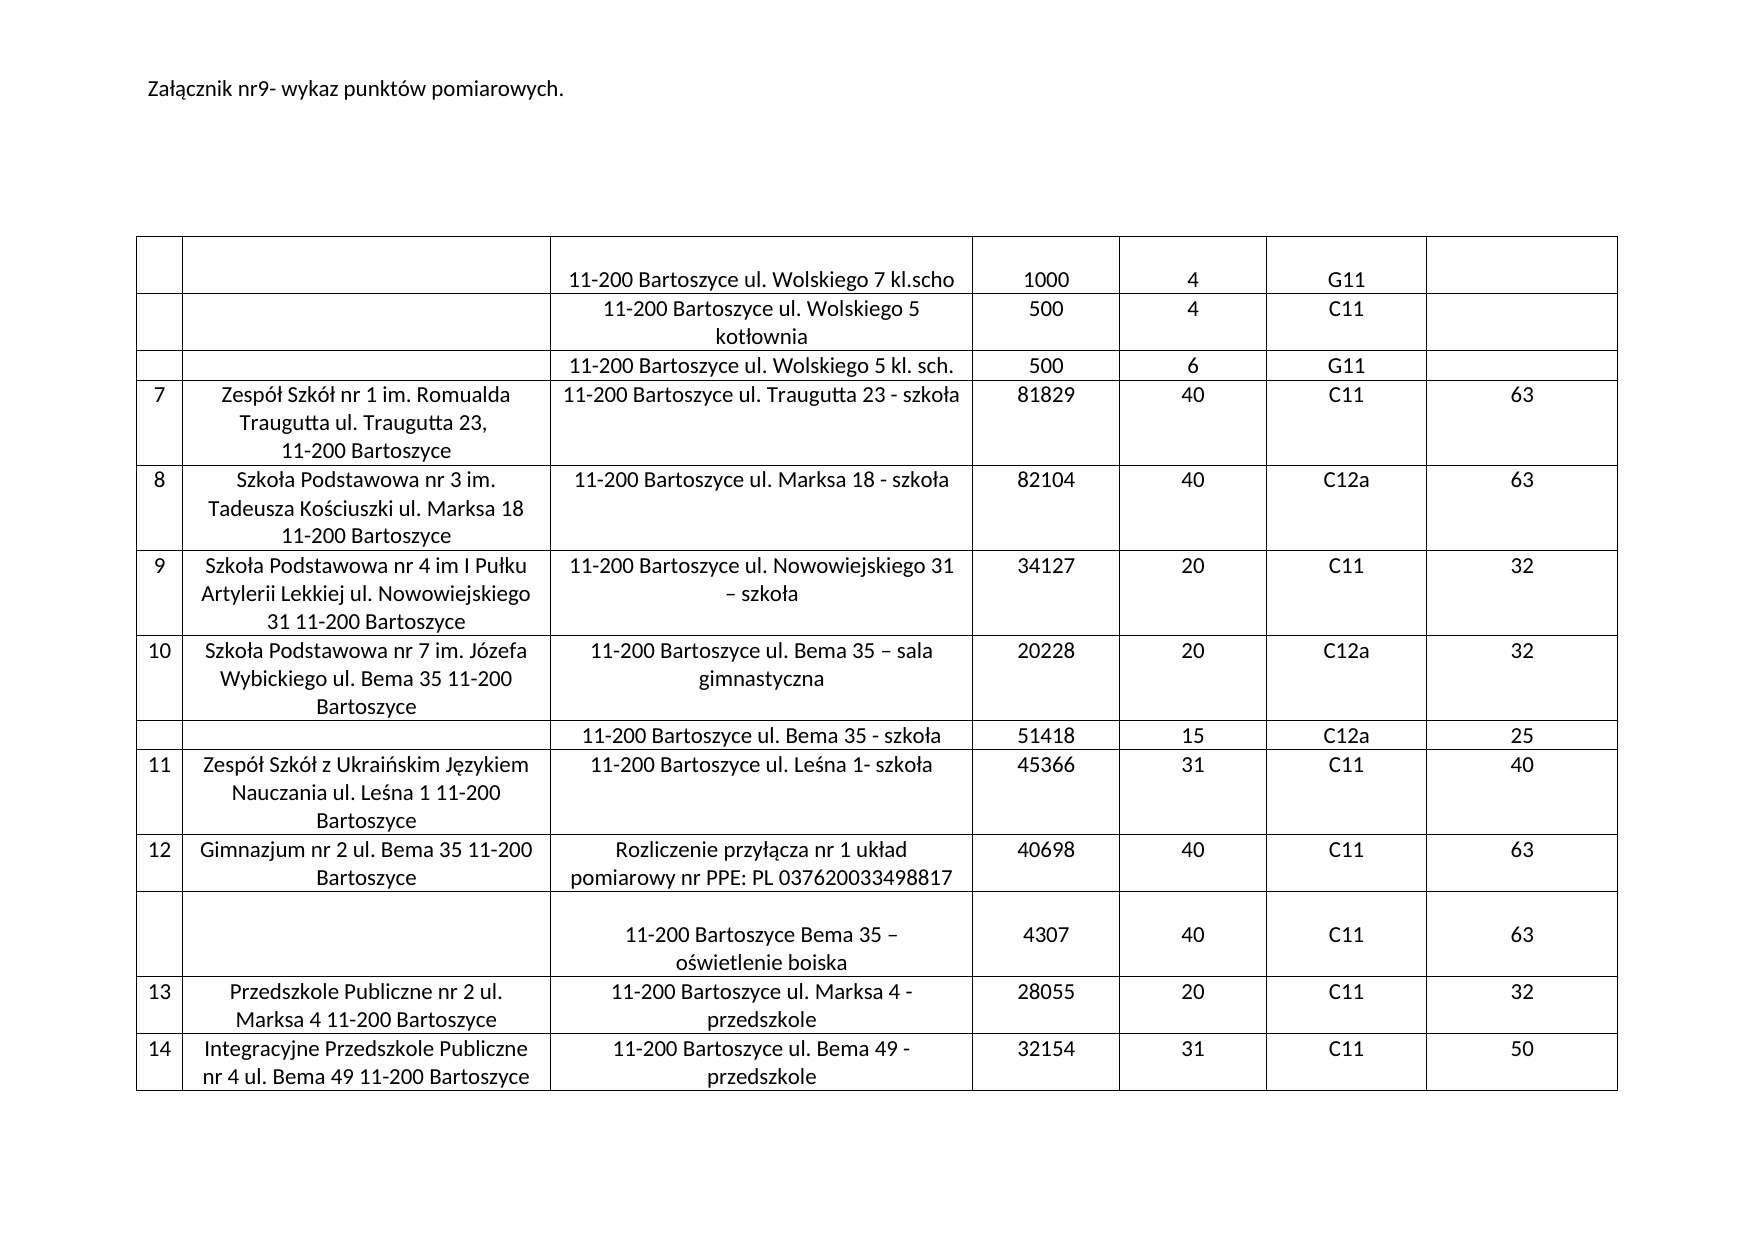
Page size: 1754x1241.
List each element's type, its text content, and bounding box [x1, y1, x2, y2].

table_cell 20 [1120, 551, 1266, 635]
table_cell 4307 [973, 892, 1119, 976]
table_cell [183, 237, 550, 293]
table_cell 45366 [973, 750, 1119, 834]
table_cell 31 [1120, 750, 1266, 834]
table_cell 11-200 Bartoszyce ul. Wolskiego 7 kl.scho [551, 237, 972, 293]
table_cell C12a [1267, 721, 1426, 749]
table_cell [137, 351, 182, 379]
table_cell G11 [1267, 351, 1426, 379]
table_cell 4 [1120, 237, 1266, 293]
table_cell 11-200 Bartoszyce ul. Nowowiejskiego 31 – szkoła [551, 551, 972, 635]
table_cell 32 [1427, 977, 1617, 1033]
table_cell 40 [1120, 381, 1266, 464]
table_cell Rozliczenie przyłącza nr 1 układ pomiarowy nr PPE: PL 037620033498817 [551, 835, 972, 891]
table_cell Przedszkole Publiczne nr 2 ul. Marksa 4 11-200 Bartoszyce [183, 977, 550, 1033]
table_cell 7 [137, 381, 182, 464]
table_cell Szkoła Podstawowa nr 3 im. Tadeusza Kościuszki ul. Marksa 18 11-200 Bartoszyce [183, 466, 550, 550]
table_cell 11-200 Bartoszyce ul. Leśna 1- szkoła [551, 750, 972, 834]
table_cell [1427, 237, 1617, 293]
table_cell 28055 [973, 977, 1119, 1033]
table_cell 20228 [973, 636, 1119, 720]
table_cell C11 [1267, 551, 1426, 635]
table_cell [1427, 351, 1617, 379]
table_cell 34127 [973, 551, 1119, 635]
table_cell Gimnazjum nr 2 ul. Bema 35 11-200 Bartoszyce [183, 835, 550, 891]
table_cell Zespół Szkół nr 1 im. Romualda Traugutta ul. Traugutta 23, 11-200 Bartoszyce [183, 381, 550, 464]
table_cell 500 [973, 294, 1119, 350]
table_cell Integracyjne Przedszkole Publiczne nr 4 ul. Bema 49 11-200 Bartoszyce [183, 1034, 550, 1090]
table_cell 63 [1427, 835, 1617, 891]
table_cell 51418 [973, 721, 1119, 749]
table_cell C11 [1267, 892, 1426, 976]
table_cell 20 [1120, 977, 1266, 1033]
table_cell 63 [1427, 381, 1617, 464]
table_cell [137, 721, 182, 749]
table_cell 11-200 Bartoszyce ul. Marksa 18 - szkoła [551, 466, 972, 550]
table_cell 40 [1120, 835, 1266, 891]
table_cell G11 [1267, 237, 1426, 293]
table_cell 32 [1427, 636, 1617, 720]
table_cell [137, 237, 182, 293]
table_cell 6 [1120, 351, 1266, 379]
table_cell 4 [1120, 294, 1266, 350]
table_cell 40 [1120, 466, 1266, 550]
table_cell [137, 294, 182, 350]
table_cell 1000 [973, 237, 1119, 293]
table_cell Zespół Szkół z Ukraińskim Językiem Nauczania ul. Leśna 1 11-200 Bartoszyce [183, 750, 550, 834]
table_cell 13 [137, 977, 182, 1033]
table_cell 82104 [973, 466, 1119, 550]
table_cell [137, 892, 182, 976]
table_cell 81829 [973, 381, 1119, 464]
table_cell [1427, 294, 1617, 350]
table_cell 10 [137, 636, 182, 720]
table_cell 32 [1427, 551, 1617, 635]
table_cell 11-200 Bartoszyce ul. Wolskiego 5 kotłownia [551, 294, 972, 350]
table_cell 32154 [973, 1034, 1119, 1090]
table_cell [183, 892, 550, 976]
table_cell 11-200 Bartoszyce ul. Marksa 4 - przedszkole [551, 977, 972, 1033]
table_cell C12a [1267, 636, 1426, 720]
table_cell [183, 721, 550, 749]
table_cell 63 [1427, 892, 1617, 976]
table_cell 11-200 Bartoszyce ul. Bema 49 - przedszkole [551, 1034, 972, 1090]
table_cell 25 [1427, 721, 1617, 749]
table_cell C11 [1267, 835, 1426, 891]
table_cell Szkoła Podstawowa nr 4 im I Pułku Artylerii Lekkiej ul. Nowowiejskiego 31 11-200 Bartoszyce [183, 551, 550, 635]
table_cell C11 [1267, 1034, 1426, 1090]
table_cell 40 [1120, 892, 1266, 976]
table_cell 40 [1427, 750, 1617, 834]
table_cell 50 [1427, 1034, 1617, 1090]
table_cell 11-200 Bartoszyce ul. Bema 35 - szkoła [551, 721, 972, 749]
table_cell Szkoła Podstawowa nr 7 im. Józefa Wybickiego ul. Bema 35 11-200 Bartoszyce [183, 636, 550, 720]
table_cell C11 [1267, 750, 1426, 834]
table_cell 31 [1120, 1034, 1266, 1090]
table_cell 500 [973, 351, 1119, 379]
table_cell 8 [137, 466, 182, 550]
table_cell C12a [1267, 466, 1426, 550]
table_cell 12 [137, 835, 182, 891]
table_cell C11 [1267, 381, 1426, 464]
table_cell 11-200 Bartoszyce Bema 35 – oświetlenie boiska [551, 892, 972, 976]
table_cell 40698 [973, 835, 1119, 891]
table_cell 11 [137, 750, 182, 834]
table_cell 11-200 Bartoszyce ul. Wolskiego 5 kl. sch. [551, 351, 972, 379]
table_cell C11 [1267, 294, 1426, 350]
table_cell [183, 294, 550, 350]
table_cell 14 [137, 1034, 182, 1090]
table_cell [183, 351, 550, 379]
table_cell C11 [1267, 977, 1426, 1033]
table_cell 15 [1120, 721, 1266, 749]
table_cell 11-200 Bartoszyce ul. Traugutta 23 - szkoła [551, 381, 972, 464]
table_cell 20 [1120, 636, 1266, 720]
table_cell 9 [137, 551, 182, 635]
table_cell 11-200 Bartoszyce ul. Bema 35 – sala gimnastyczna [551, 636, 972, 720]
table_cell 63 [1427, 466, 1617, 550]
